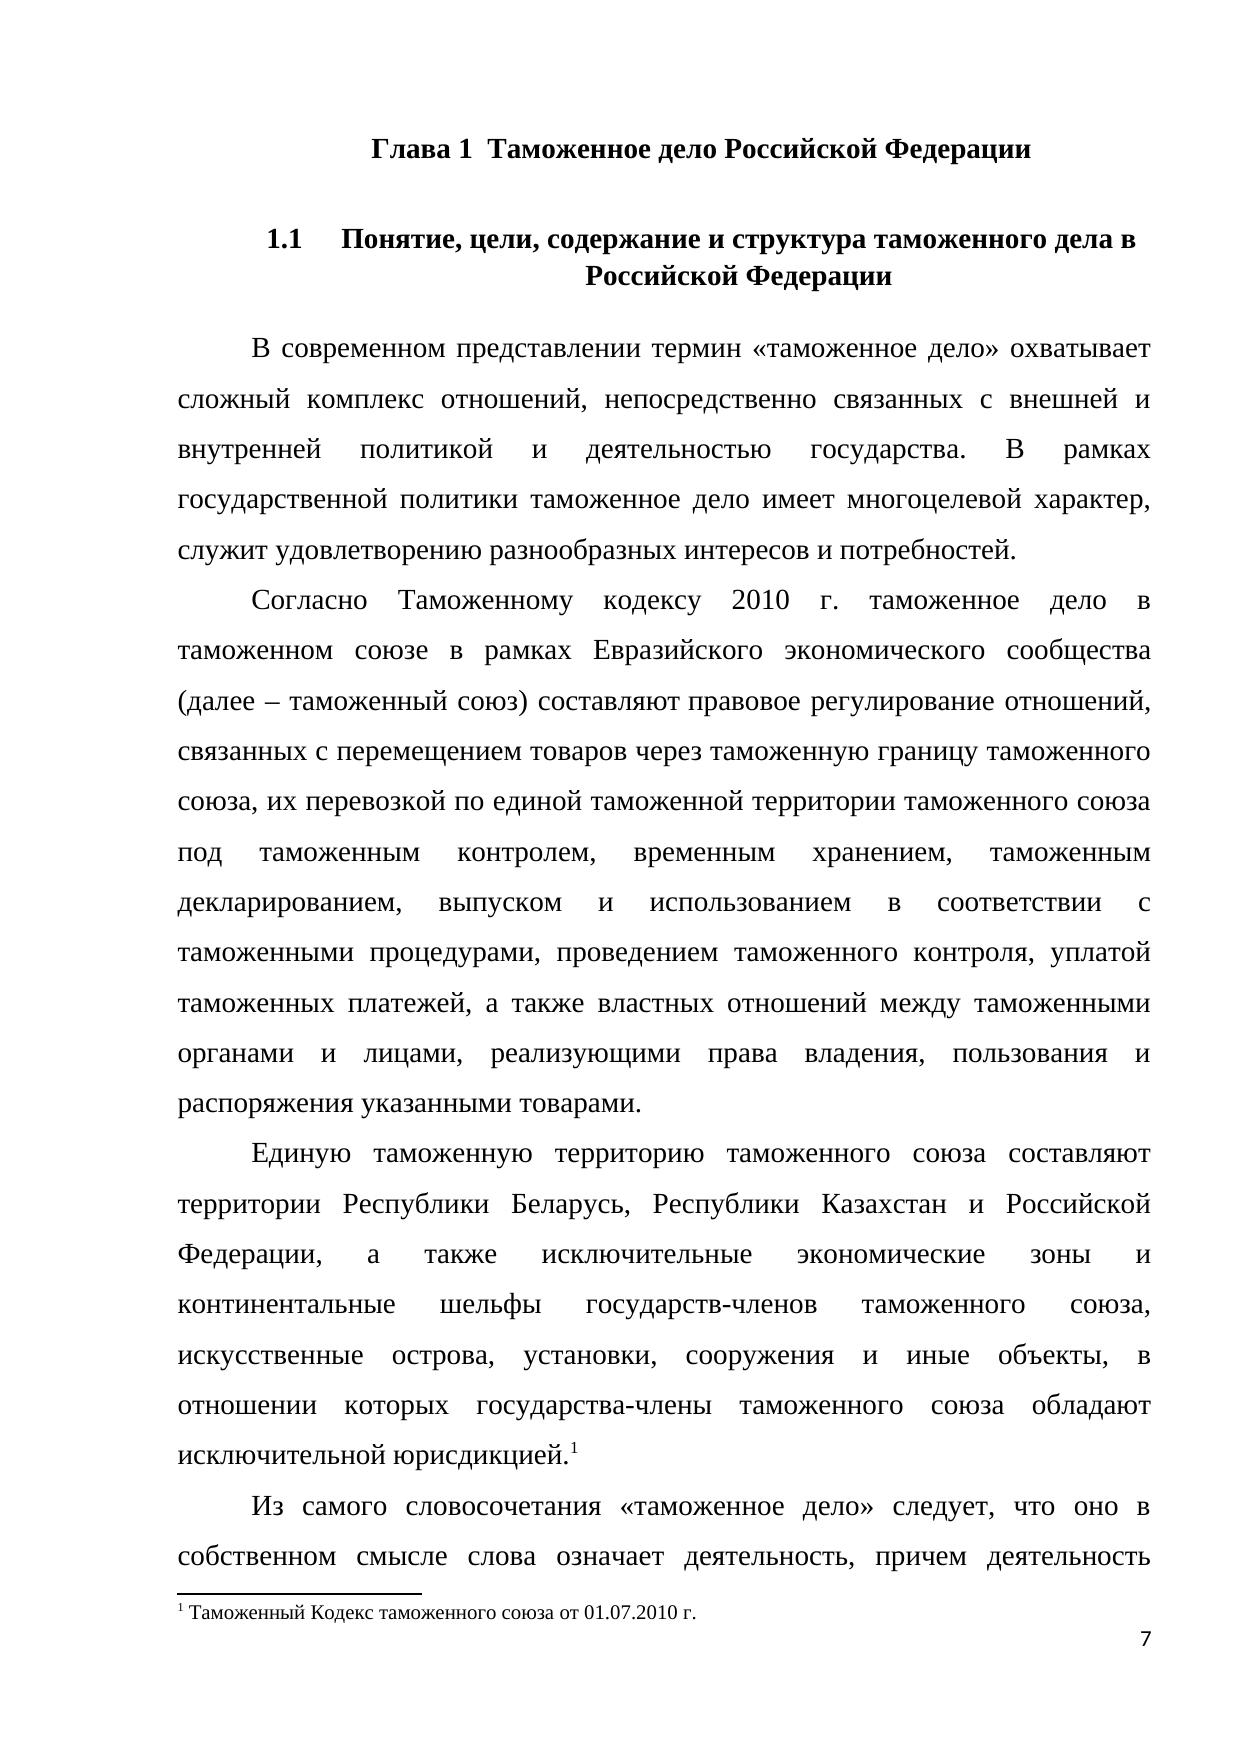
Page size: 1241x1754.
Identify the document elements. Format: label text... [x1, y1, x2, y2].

text Единую таможенную территорию таможенного союза составляют территории Республики Беларусь, Республики Казахстан и Российской Федерации, а также исключительные экономические зоны и континентальные шельфы государств-членов таможенного союза, искусственные острова, установки, сооружения и иные объекты, в отношении которых государства-члены таможенного союза обладают исключительной юрисдикцией. [177, 1136, 1152, 1471]
text Глава 1 Таможенное дело Российской Федерации [177, 118, 1152, 168]
text Согласно Таможенному кодексу 2010 г. таможенное дело в таможенном союзе в рамках Евразийского экономического сообщества (далее – таможенный союз) составляют правовое регулирование отношений, связанных с перемещением товаров через таможенную границу таможенного союза, их перевозкой по единой таможенной территории таможенного союза под таможенным контролем, временным хранением, таможенным декларированием, выпуском и использованием в соответствии с таможенными процедурами, проведением таможенного контроля, уплатой таможенных платежей, а также властных отношений между таможенными органами и лицами, реализующими права владения, пользования и распоряжения указанными товарами. [177, 582, 1152, 1119]
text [177, 1488, 1152, 1572]
text В современном представлении термин «таможенное дело» охватывает сложный комплекс отношений, непосредственно связанных с внешней и внутренней политикой и деятельностью государства. В рамках государственной политики таможенное дело имеет многоцелевой характер, служит удовлетворению разнообразных интересов и потребностей. [177, 331, 1152, 565]
list Понятие, цели, содержание и структура таможенного дела в Российской Федерации [251, 218, 1152, 293]
